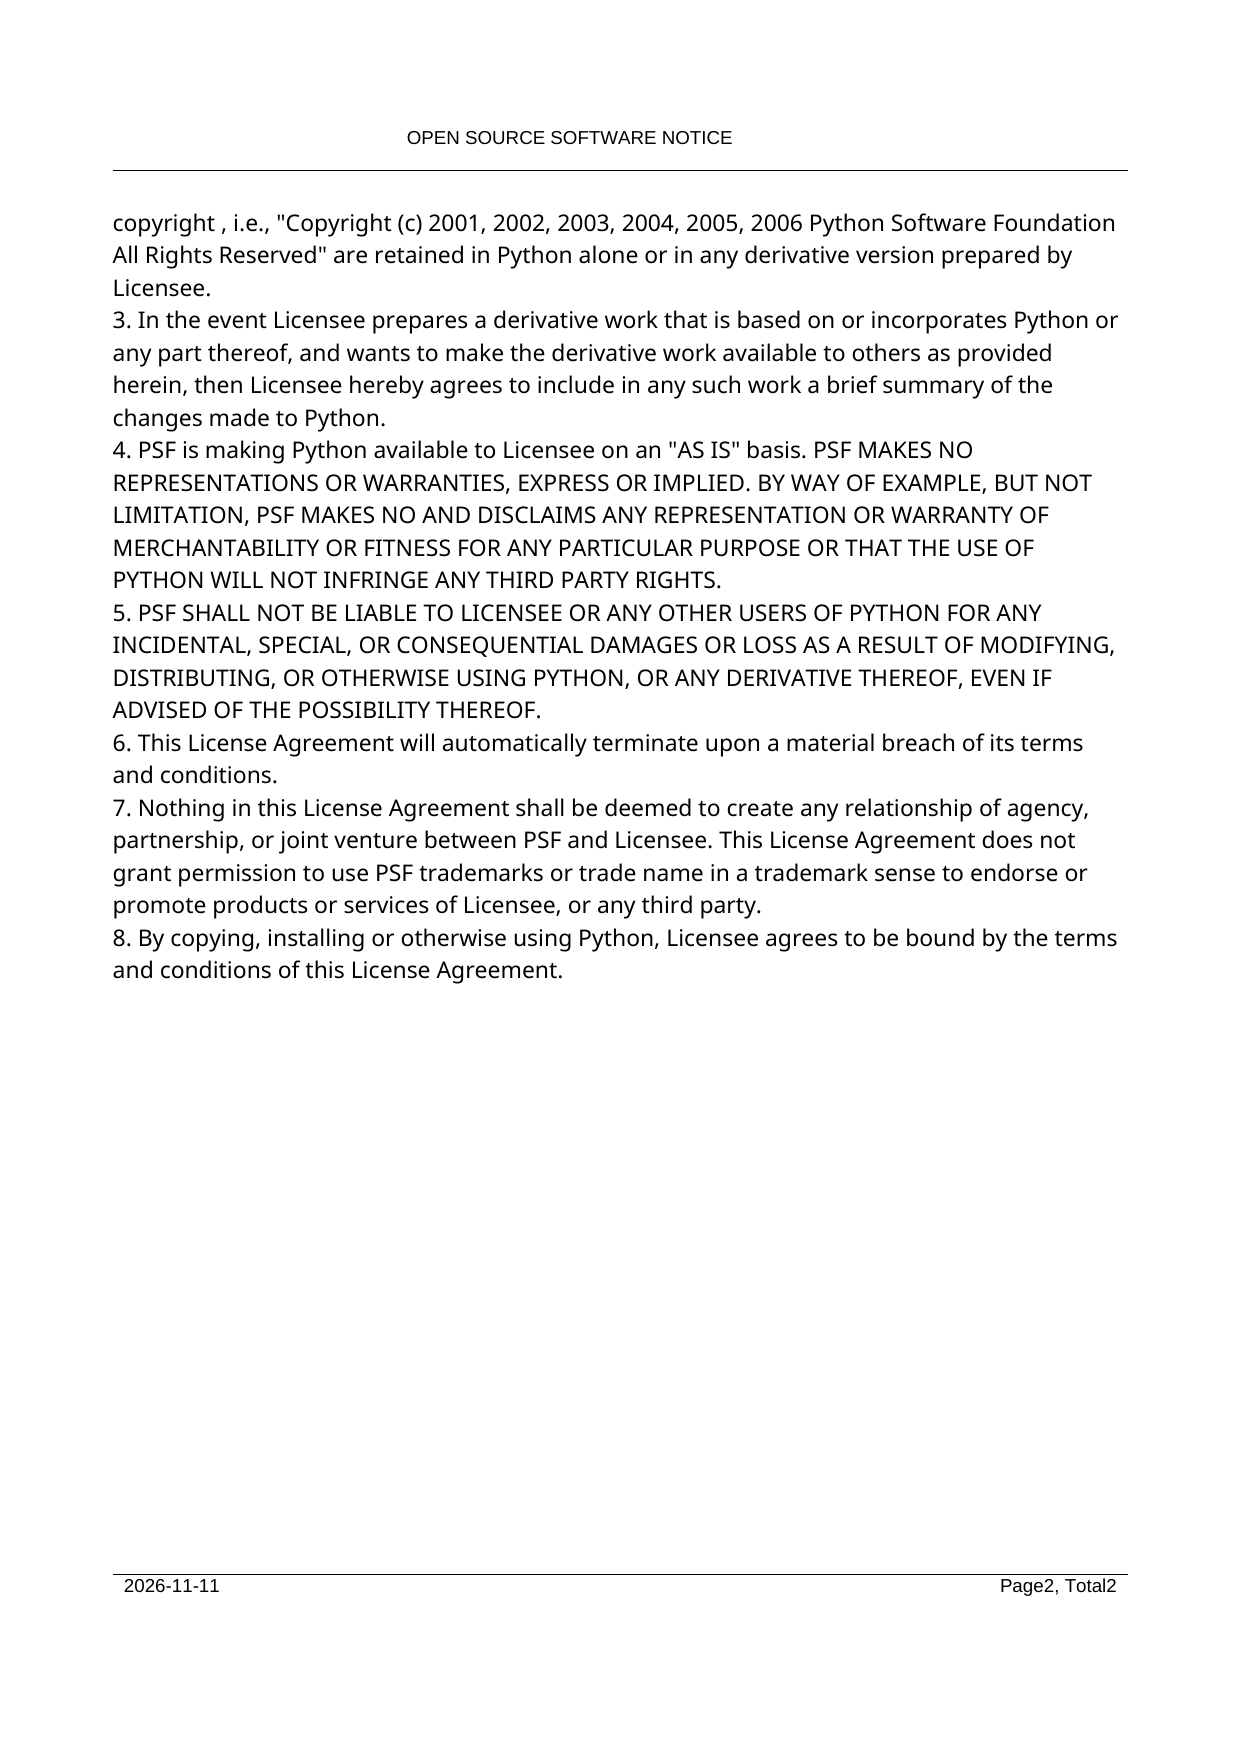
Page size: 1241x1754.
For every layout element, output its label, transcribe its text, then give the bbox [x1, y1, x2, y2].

text 6. This License Agreement will automatically terminate upon a material breach of its terms and conditions. [112, 726, 1128, 791]
text 7. Nothing in this License Agreement shall be deemed to create any relationship of agency, partnership, or joint venture between PSF and Licensee. This License Agreement does not grant permission to use PSF trademarks or trade name in a trademark sense to endorse or promote products or services of Licensee, or any third party. [112, 791, 1128, 921]
text 3. In the event Licensee prepares a derivative work that is based on or incorporates Python or any part thereof, and wants to make the derivative work available to others as provided herein, then Licensee hereby agrees to include in any such work a brief summary of the changes made to Python. [112, 304, 1128, 434]
text 5. PSF SHALL NOT BE LIABLE TO LICENSEE OR ANY OTHER USERS OF PYTHON FOR ANY INCIDENTAL, SPECIAL, OR CONSEQUENTIAL DAMAGES OR LOSS AS A RESULT OF MODIFYING, DISTRIBUTING, OR OTHERWISE USING PYTHON, OR ANY DERIVATIVE THEREOF, EVEN IF ADVISED OF THE POSSIBILITY THEREOF. [112, 596, 1128, 726]
text 8. By copying, installing or otherwise using Python, Licensee agrees to be bound by the terms and conditions of this License Agreement. [112, 921, 1128, 986]
text 4. PSF is making Python available to Licensee on an "AS IS" basis. PSF MAKES NO REPRESENTATIONS OR WARRANTIES, EXPRESS OR IMPLIED. BY WAY OF EXAMPLE, BUT NOT LIMITATION, PSF MAKES NO AND DISCLAIMS ANY REPRESENTATION OR WARRANTY OF MERCHANTABILITY OR FITNESS FOR ANY PARTICULAR PURPOSE OR THAT THE USE OF PYTHON WILL NOT INFRINGE ANY THIRD PARTY RIGHTS. [112, 434, 1128, 596]
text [112, 206, 1128, 304]
